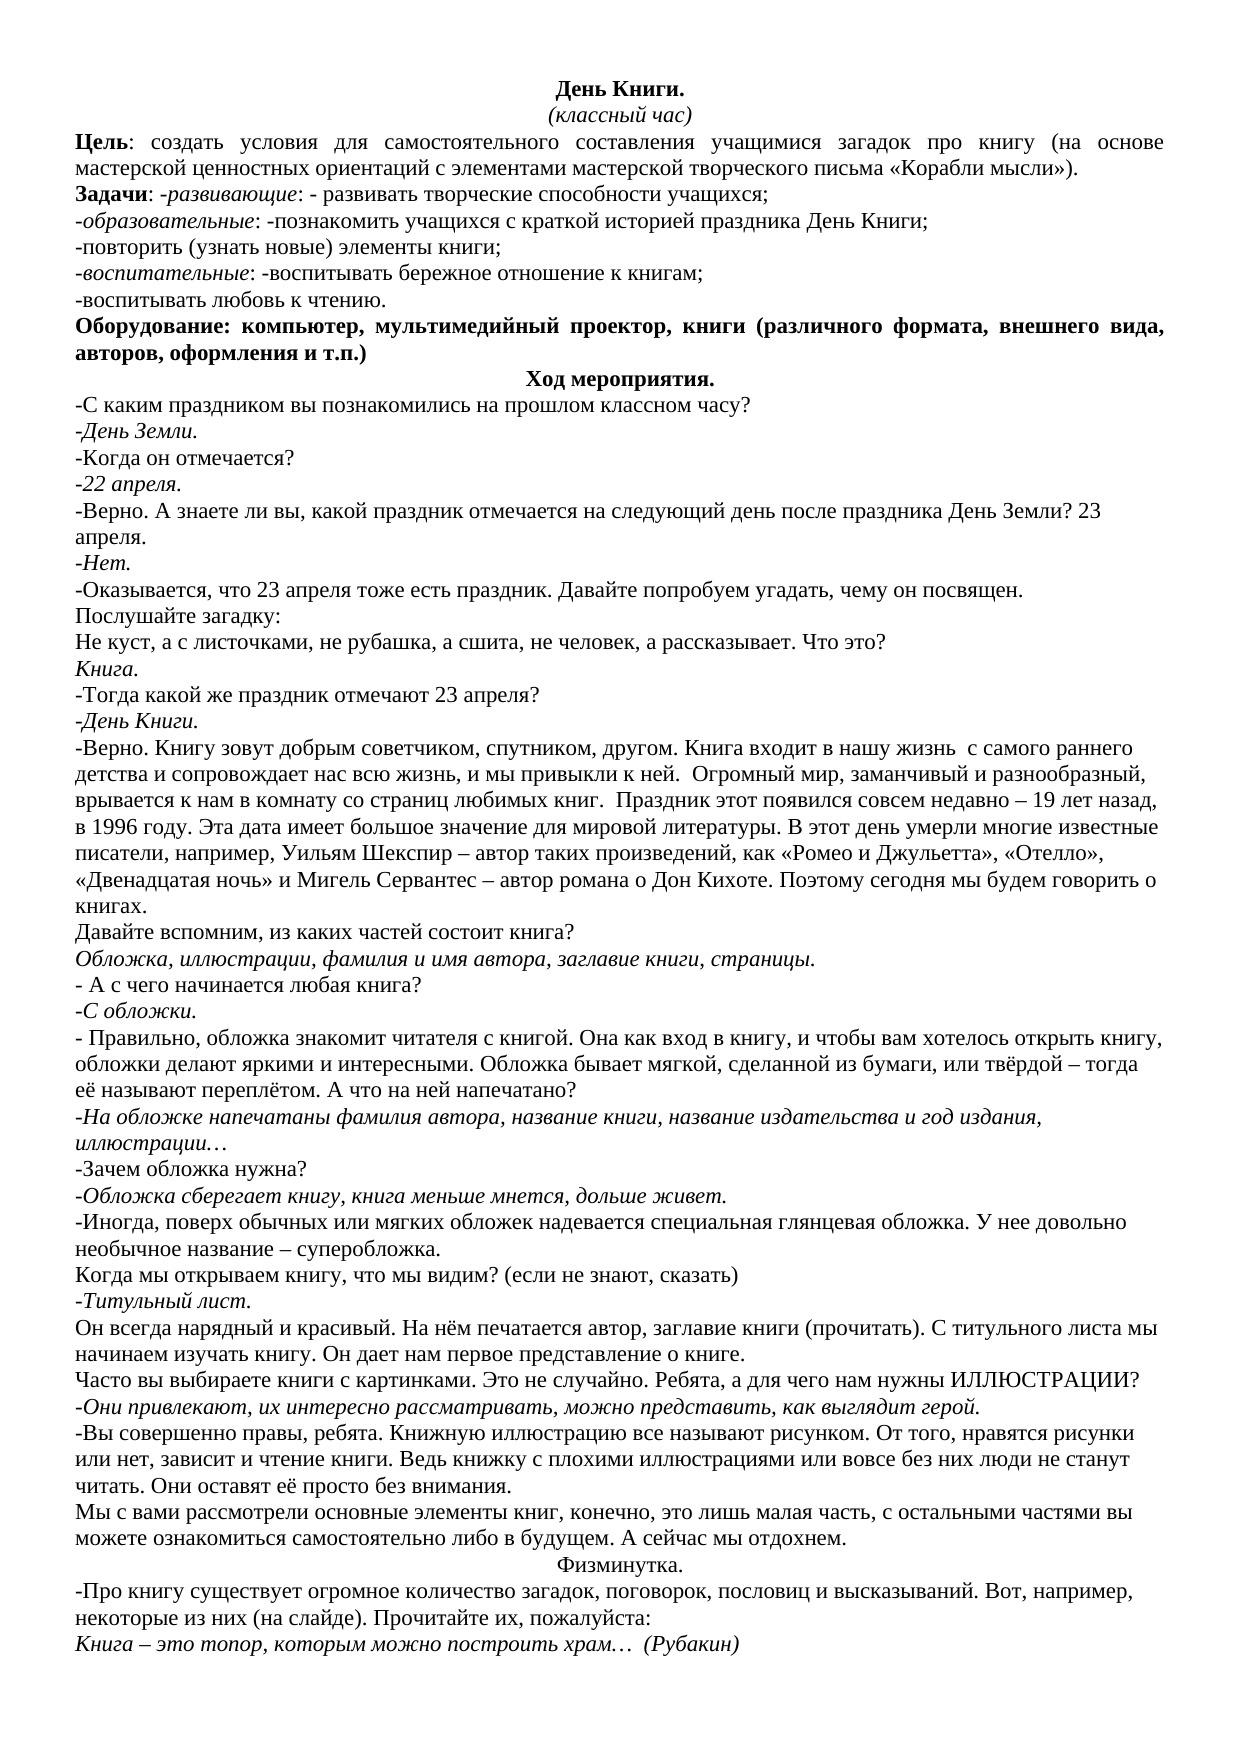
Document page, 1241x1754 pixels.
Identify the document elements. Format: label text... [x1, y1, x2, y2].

text Когда мы открываем книгу, что мы видим? (если не знают, сказать) [75, 1261, 1165, 1287]
text Часто вы выбираете книги с картинками. Это не случайно. Ребята, а для чего нам нужны ИЛЛЮСТРАЦИИ? [75, 1366, 1165, 1393]
text -образовательные: -познакомить учащихся с краткой историей праздника День Книги; [75, 207, 1165, 233]
text -Нет. [75, 549, 1165, 576]
text Книга – это топор, которым можно построить храм… (Рубакин) [75, 1630, 1165, 1656]
text - Правильно, обложка знакомит читателя с книгой. Она как вход в книгу, и чтобы вам хотелось открыть книгу, обложки делают яркими и интересными. Обложка бывает мягкой, сделанной из бумаги, или твёрдой – тогда её называют переплётом. А что на ней напечатано? [75, 1024, 1165, 1103]
text -повторить (узнать новые) элементы книги; [75, 233, 1165, 259]
text -Про книгу существует огромное количество загадок, поговорок, пословиц и высказываний. Вот, например, некоторые из них (на слайде). Прочитайте их, пожалуйста: [75, 1577, 1165, 1630]
text -22 апреля. [75, 470, 1165, 497]
text -Обложка сберегает книгу, книга меньше мнется, дольше живет. [75, 1182, 1165, 1208]
text -Когда он отмечается? [75, 444, 1165, 470]
text Он всегда нарядный и красивый. На нём печатается автор, заглавие книги (прочитать). С титульного листа мы начинаем изучать книгу. Он дает нам первое представление о книге. [75, 1314, 1165, 1366]
text -Оказывается, что 23 апреля тоже есть праздник. Давайте попробуем угадать, чему он посвящен. [75, 576, 1165, 602]
text Оборудование: компьютер, мультимедийный проектор, книги (различного формата, внешнего вида, авторов, оформления и т.п.) [75, 312, 1165, 365]
text -Тогда какой же праздник отмечают 23 апреля? [75, 681, 1165, 707]
text Книга. [75, 655, 1165, 681]
text Физминутка. [75, 1551, 1165, 1577]
text Давайте вспомним, из каких частей состоит книга? [75, 918, 1165, 945]
text (классный час) [75, 101, 1165, 128]
text -воспитывать любовь к чтению. [75, 286, 1165, 312]
text День Книги. [75, 75, 1165, 101]
text -День Книги. [75, 707, 1165, 734]
text Ход мероприятия. [75, 365, 1165, 391]
text -С обложки. [75, 997, 1165, 1024]
text -С каким праздником вы познакомились на прошлом классном часу? [75, 391, 1165, 418]
text - А с чего начинается любая книга? [75, 971, 1165, 997]
text -Верно. А знаете ли вы, какой праздник отмечается на следующий день после праздника День Земли? 23 апреля. [75, 497, 1165, 549]
text -На обложке напечатаны фамилия автора, название книги, название издательства и год издания, иллюстрации… [75, 1103, 1165, 1156]
text -Верно. Книгу зовут добрым советчиком, спутником, другом. Книга входит в нашу жизнь с самого раннего детства и сопровождает нас всю жизнь, и мы привыкли к ней. Огромный мир, заманчивый и разнообразный, врывается к нам в комнату со страниц любимых книг. Праздник этот появился совсем недавно – 19 лет назад, в 1996 году. Эта дата имеет большое значение для мировой литературы. В этот день умерли многие известные писатели, например, Уильям Шекспир – автор таких произведений, как «Ромео и Джульетта», «Отелло», «Двенадцатая ночь» и Мигель Сервантес – автор романа о Дон Кихоте. Поэтому сегодня мы будем говорить о книгах. [75, 734, 1165, 918]
text -Они привлекают, их интересно рассматривать, можно представить, как выглядит герой. [75, 1393, 1165, 1419]
text -Иногда, поверх обычных или мягких обложек надевается специальная глянцевая обложка. У нее довольно необычное название – суперобложка. [75, 1208, 1165, 1261]
text Мы с вами рассмотрели основные элементы книг, конечно, это лишь малая часть, с остальными частями вы можете ознакомиться самостоятельно либо в будущем. А сейчас мы отдохнем. [75, 1498, 1165, 1551]
text Послушайте загадку: [75, 602, 1165, 628]
text Обложка, иллюстрации, фамилия и имя автора, заглавие книги, страницы. [75, 945, 1165, 971]
text -воспитательные: -воспитывать бережное отношение к книгам; [75, 259, 1165, 286]
text -Титульный лист. [75, 1287, 1165, 1314]
text -День Земли. [75, 418, 1165, 444]
text Не куст, а с листочками, не рубашка, а сшита, не человек, а рассказывает. Что это? [75, 628, 1165, 655]
text Задачи: -развивающие: - развивать творческие способности учащихся; [75, 180, 1165, 207]
text -Зачем обложка нужна? [75, 1156, 1165, 1182]
text -Вы совершенно правы, ребята. Книжную иллюстрацию все называют рисунком. От того, нравятся рисунки или нет, зависит и чтение книги. Ведь книжку с плохими иллюстрациями или вовсе без них люди не станут читать. Они оставят её просто без внимания. [75, 1419, 1165, 1498]
text Цель: создать условия для самостоятельного составления учащимися загадок про книгу (на основе мастерской ценностных ориентаций с элементами мастерской творческого письма «Корабли мысли»). [75, 128, 1165, 180]
